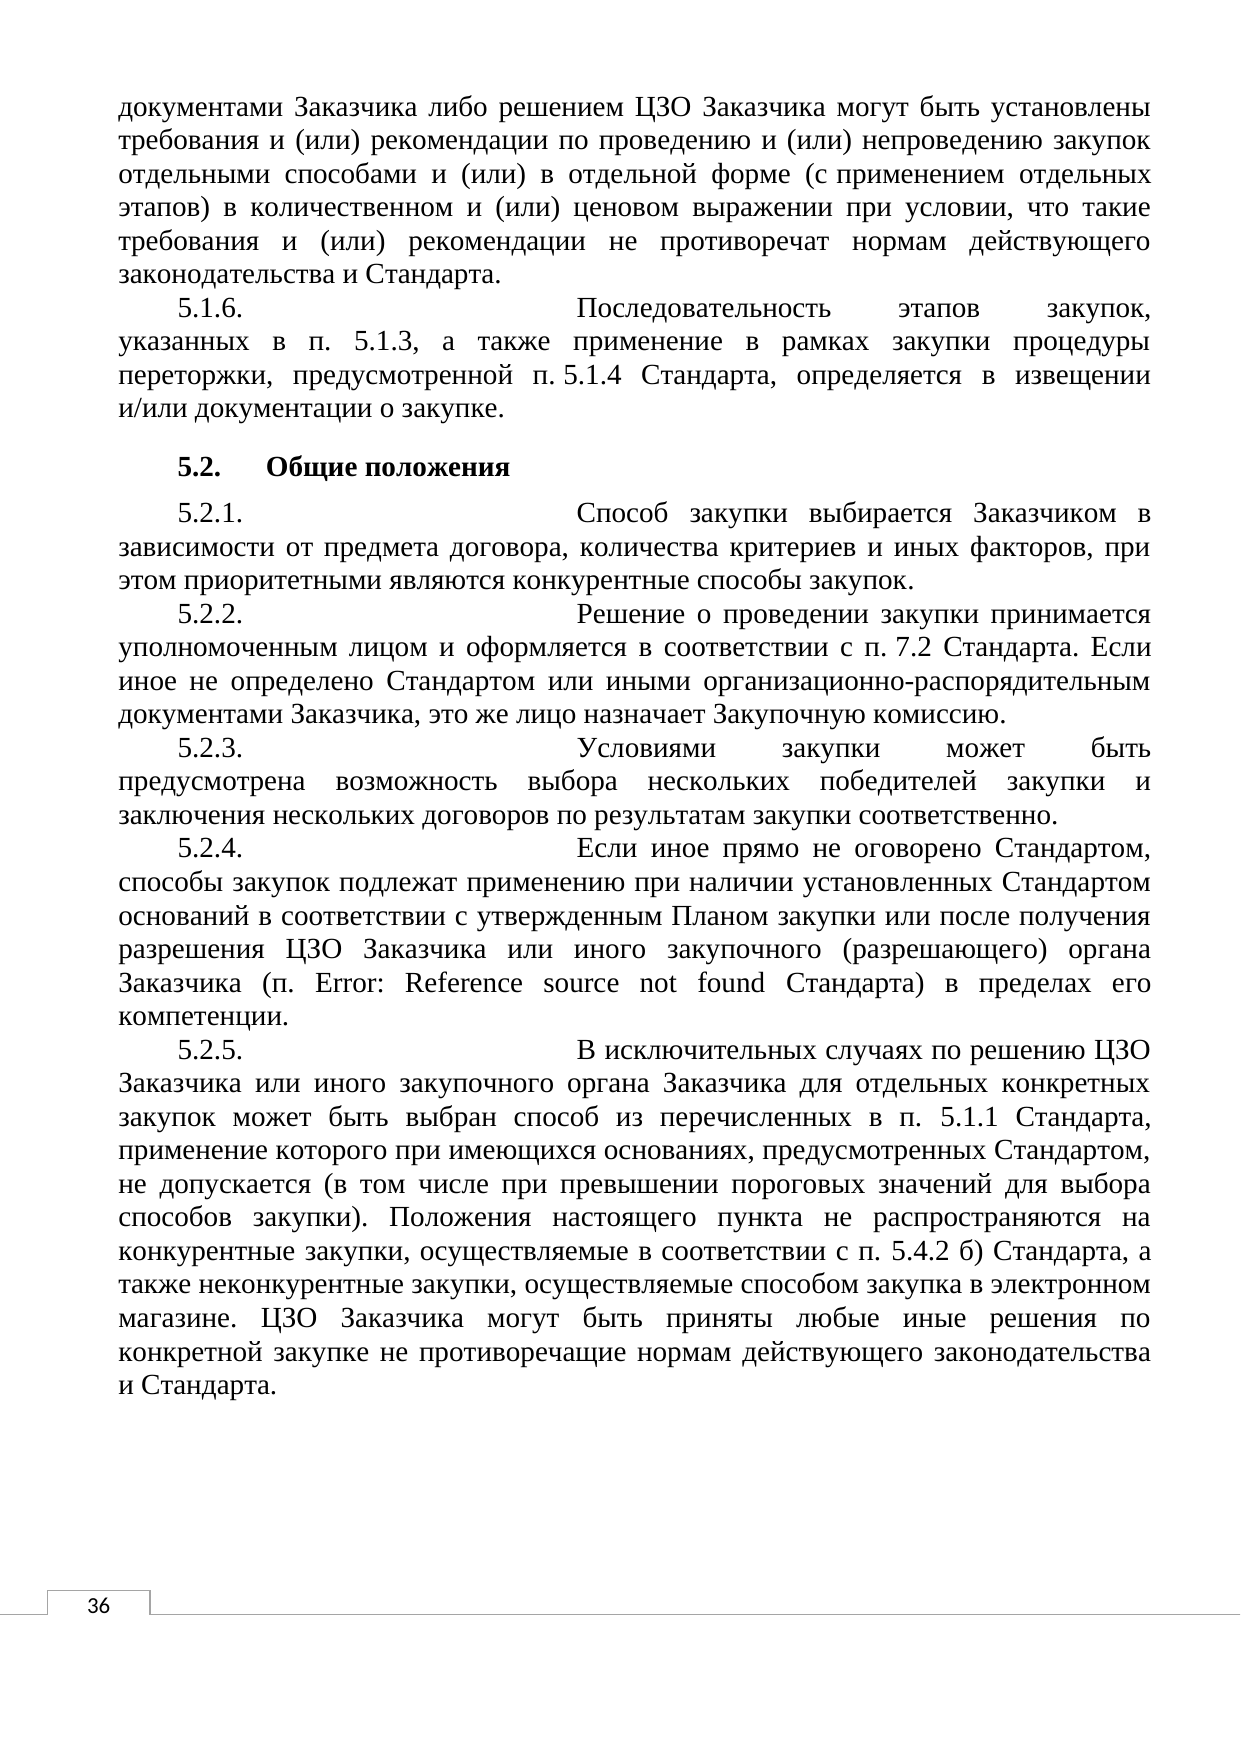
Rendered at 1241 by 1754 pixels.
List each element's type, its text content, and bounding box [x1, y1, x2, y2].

list Решение о проведении закупки принимается уполномоченным лицом и оформляется в соответствии с п. 7.2 Стандарта. Если иное не определено Стандартом или иными организационно-распорядительным документами Заказчика, это же лицо назначает Закупочную комиссию. [118, 596, 1152, 730]
list В исключительных случаях по решению ЦЗО Заказчика или иного закупочного органа Заказчика для отдельных конкретных закупок может быть выбран способ из перечисленных в п. 5.1.1 Стандарта, применение которого при имеющихся основаниях, предусмотренных Стандартом, не допускается (в том числе при превышении пороговых значений для выбора способов закупки). Положения настоящего пункта не распространяются на конкурентные закупки, осуществляемые в соответствии с п. 5.4.2 б) Стандарта, а также неконкурентные закупки, осуществляемые способом закупка в электронном магазине. ЦЗО Заказчика могут быть приняты любые иные решения по конкретной закупке не противоречащие нормам действующего законодательства и Стандарта. [118, 1032, 1152, 1401]
list Последовательность этапов закупок, указанных в п. 5.1.3, а также применение в рамках закупки процедуры переторжки, предусмотренной п. 5.1.4 Стандарта, определяется в извещении и/или документации о закупке. [118, 290, 1152, 424]
list Общие положения [118, 449, 1152, 483]
list Способ закупки выбирается Заказчиком в зависимости от предмета договора, количества критериев и иных факторов, при этом приоритетными являются конкурентные способы закупок. [118, 495, 1152, 596]
list Условиями закупки может быть предусмотрена возможность выбора нескольких победителей закупки и заключения нескольких договоров по результатам закупки соответственно. [118, 730, 1152, 831]
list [118, 89, 1152, 290]
